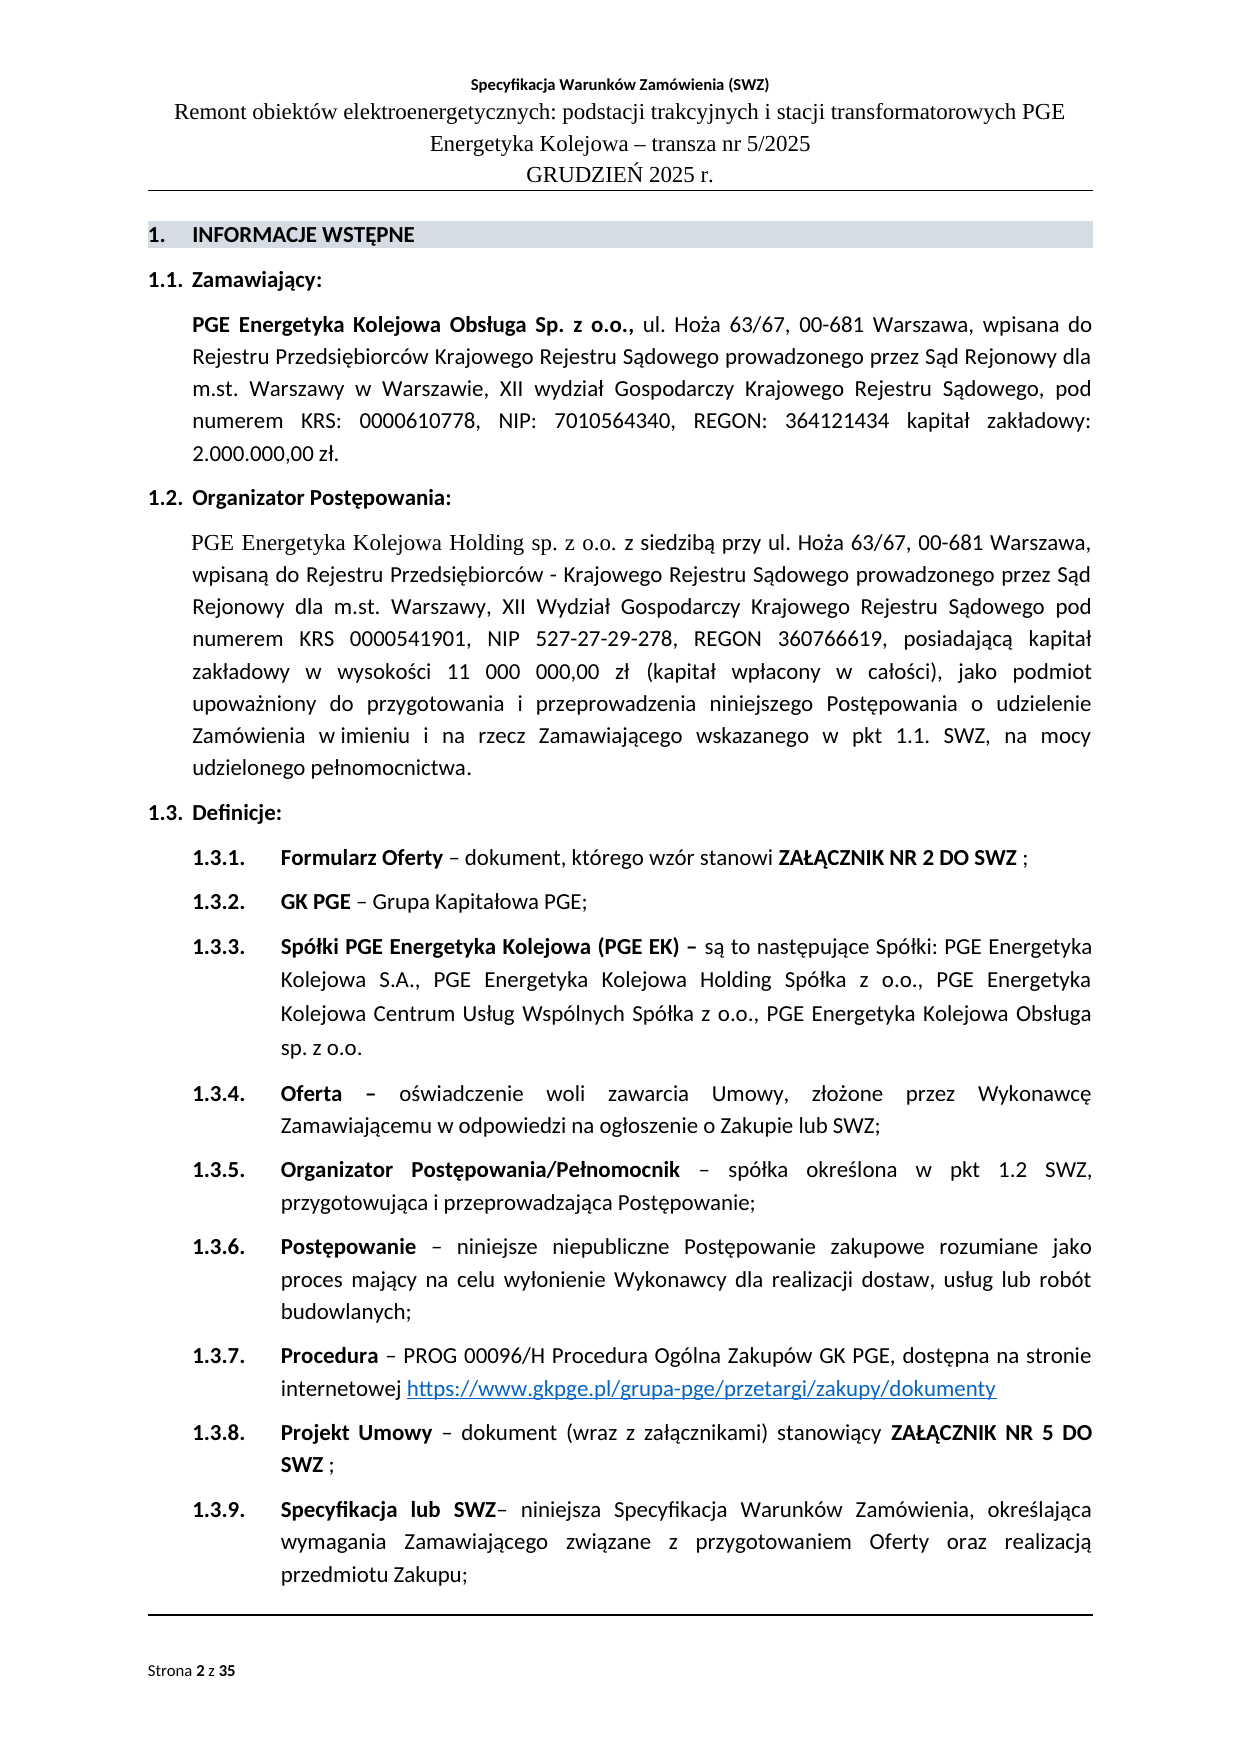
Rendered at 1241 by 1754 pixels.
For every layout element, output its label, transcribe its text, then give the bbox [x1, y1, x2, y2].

list Definicje: [148, 798, 1093, 826]
list Organizator Postępowania: [148, 483, 1093, 511]
list Oferta – oświadczenie woli zawarcia Umowy, złożone przez Wykonawcę Zamawiającemu w odpowiedzi na ogłoszenie o Zakupie lub SWZ; [192, 1079, 1093, 1139]
list Postępowanie – niniejsze niepubliczne Postępowanie zakupowe rozumiane jako proces mający na celu wyłonienie Wykonawcy dla realizacji dostaw, usług lub robót budowlanych; [192, 1232, 1093, 1325]
list Specyfikacja lub SWZ– niniejsza Specyfikacja Warunków Zamówienia, określająca wymagania Zamawiającego związane z przygotowaniem Oferty oraz realizacją przedmiotu Zakupu; [192, 1495, 1093, 1588]
list z siedzibą przy ul. Hoża 63/67, 00-681 Warszawa, wpisaną do Rejestru Przedsiębiorców - Krajowego Rejestru Sądowego prowadzonego przez Sąd Rejonowy dla m.st. Warszawy, XII Wydział Gospodarczy Krajowego Rejestru Sądowego pod numerem KRS 0000541901, NIP 527-27-29-278, REGON 360766619, posiadającą kapitał zakładowy w wysokości 11 000 000,00 zł (kapitał wpłacony w całości), jako podmiot upoważniony do przygotowania i przeprowadzenia niniejszego Postępowania o udzielenie Zamówienia w imieniu i na rzecz Zamawiającego wskazanego w pkt 1.1. SWZ, na mocy udzielonego pełnomocnictwa. [191, 528, 1093, 781]
list Procedura – PROG 00096/H Procedura Ogólna Zakupów GK PGE, dostępna na stronie internetowej https://www.gkpge.pl/grupa-pge/przetargi/zakupy/dokumenty [192, 1342, 1093, 1402]
list Spółki PGE Energetyka Kolejowa (PGE EK) – są to następujące Spółki: PGE Energetyka Kolejowa S.A., PGE Energetyka Kolejowa Holding Spółka z o.o., PGE Energetyka Kolejowa Centrum Usług Wspólnych Spółka z o.o., PGE Energetyka Kolejowa Obsługa sp. z o.o. [192, 932, 1093, 1061]
list Zamawiający: [148, 265, 1093, 293]
list Organizator Postępowania/Pełnomocnik – spółka określona w pkt 1.2 SWZ, przygotowująca i przeprowadzająca Postępowanie; [192, 1156, 1093, 1216]
list , ul. Hoża 63/67, 00-681 Warszawa, wpisana do Rejestru Przedsiębiorców Krajowego Rejestru Sądowego prowadzonego przez Sąd Rejonowy dla m.st. Warszawy w Warszawie, XII wydział Gospodarczy Krajowego Rejestru Sądowego, pod numerem KRS: 0000610778, NIP: 7010564340, REGON: 364121434 kapitał zakładowy: 2.000.000,00 zł. [192, 310, 1093, 467]
list Formularz Oferty – dokument, którego wzór stanowi Załącznik nr 2 do SWZ; [192, 843, 1093, 871]
list Projekt Umowy – dokument (wraz z załącznikami) stanowiący Załącznik nr 5 do SWZ; [192, 1418, 1093, 1479]
list GK PGE – Grupa Kapitałowa PGE; [192, 887, 1093, 915]
list INFORMACJE WSTĘPNE [148, 221, 1093, 248]
